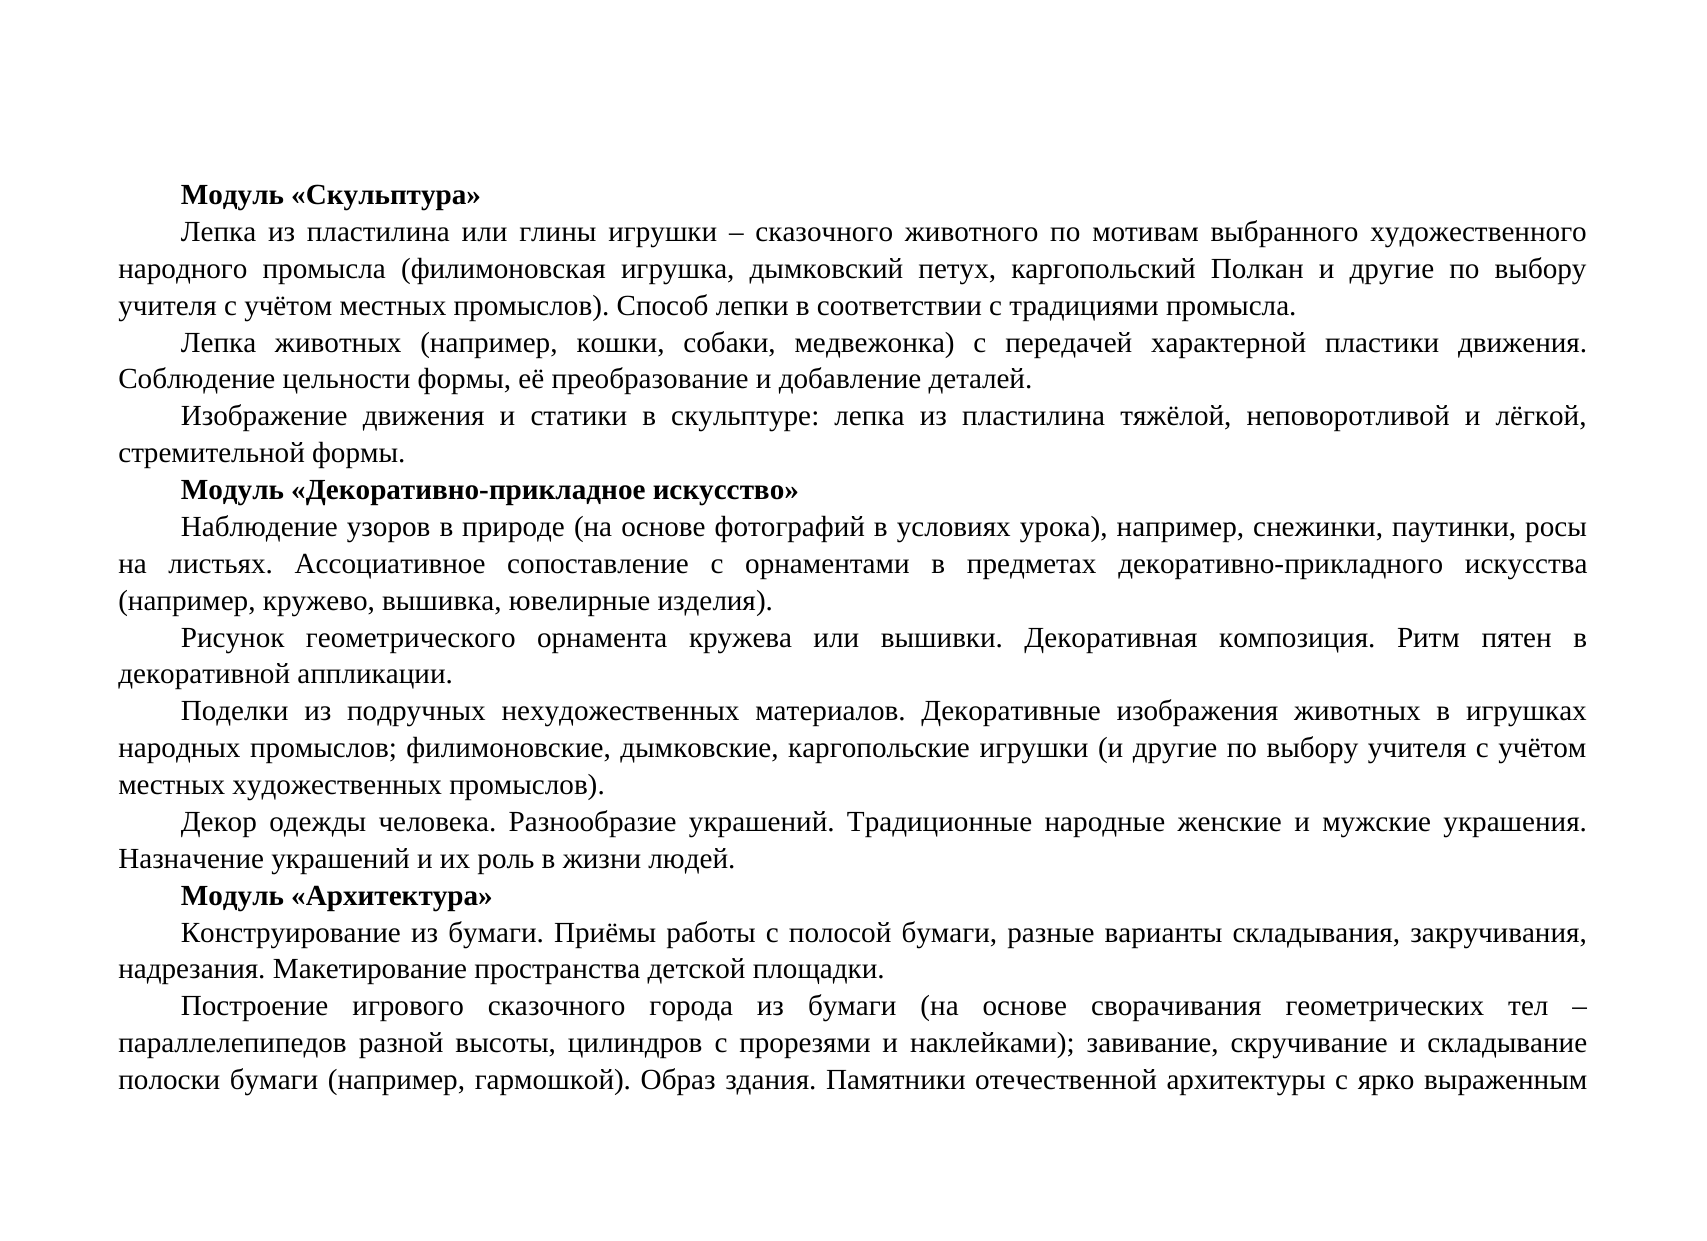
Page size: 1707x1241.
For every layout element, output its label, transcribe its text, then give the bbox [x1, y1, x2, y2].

text Лепка животных (например, кошки, собаки, медвежонка) с передачей характерной пластики движения. Соблюдение цельности формы, её преобразование и добавление деталей. [118, 325, 1588, 395]
text Рисунок геометрического орнамента кружева или вышивки. Декоративная композиция. Ритм пятен в декоративной аппликации. [118, 620, 1588, 690]
text Модуль «Архитектура» [118, 878, 1588, 911]
text Наблюдение узоров в природе (на основе фотографий в условиях урока), например, снежинки, паутинки, росы на листьях. Ассоциативное сопоставление с орнаментами в предметах декоративно-прикладного искусства (например, кружево, вышивка, ювелирные изделия). [118, 509, 1588, 616]
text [118, 988, 1588, 1096]
text Изображение движения и статики в скульптуре: лепка из пластилина тяжёлой, неповоротливой и лёгкой, стремительной формы. [118, 398, 1588, 469]
text Конструирование из бумаги. Приёмы работы с полосой бумаги, разные варианты складывания, закручивания, надрезания. Макетирование пространства детской площадки. [118, 915, 1588, 985]
text Модуль «Декоративно-прикладное искусство» [118, 472, 1588, 506]
text Лепка из пластилина или глины игрушки – сказочного животного по мотивам выбранного художественного народного промысла (филимоновская игрушка, дымковский петух, каргопольский Полкан и другие по выбору учителя с учётом местных промыслов). Способ лепки в соответствии с традициями промысла. [118, 214, 1588, 321]
text Модуль «Скульптура» [118, 177, 1588, 211]
text Поделки из подручных нехудожественных материалов. Декоративные изображения животных в игрушках народных промыслов; филимоновские, дымковские, каргопольские игрушки (и другие по выбору учителя с учётом местных художественных промыслов). [118, 693, 1588, 801]
text Декор одежды человека. Разнообразие украшений. Традиционные народные женские и мужские украшения. Назначение украшений и их роль в жизни людей. [118, 804, 1588, 874]
